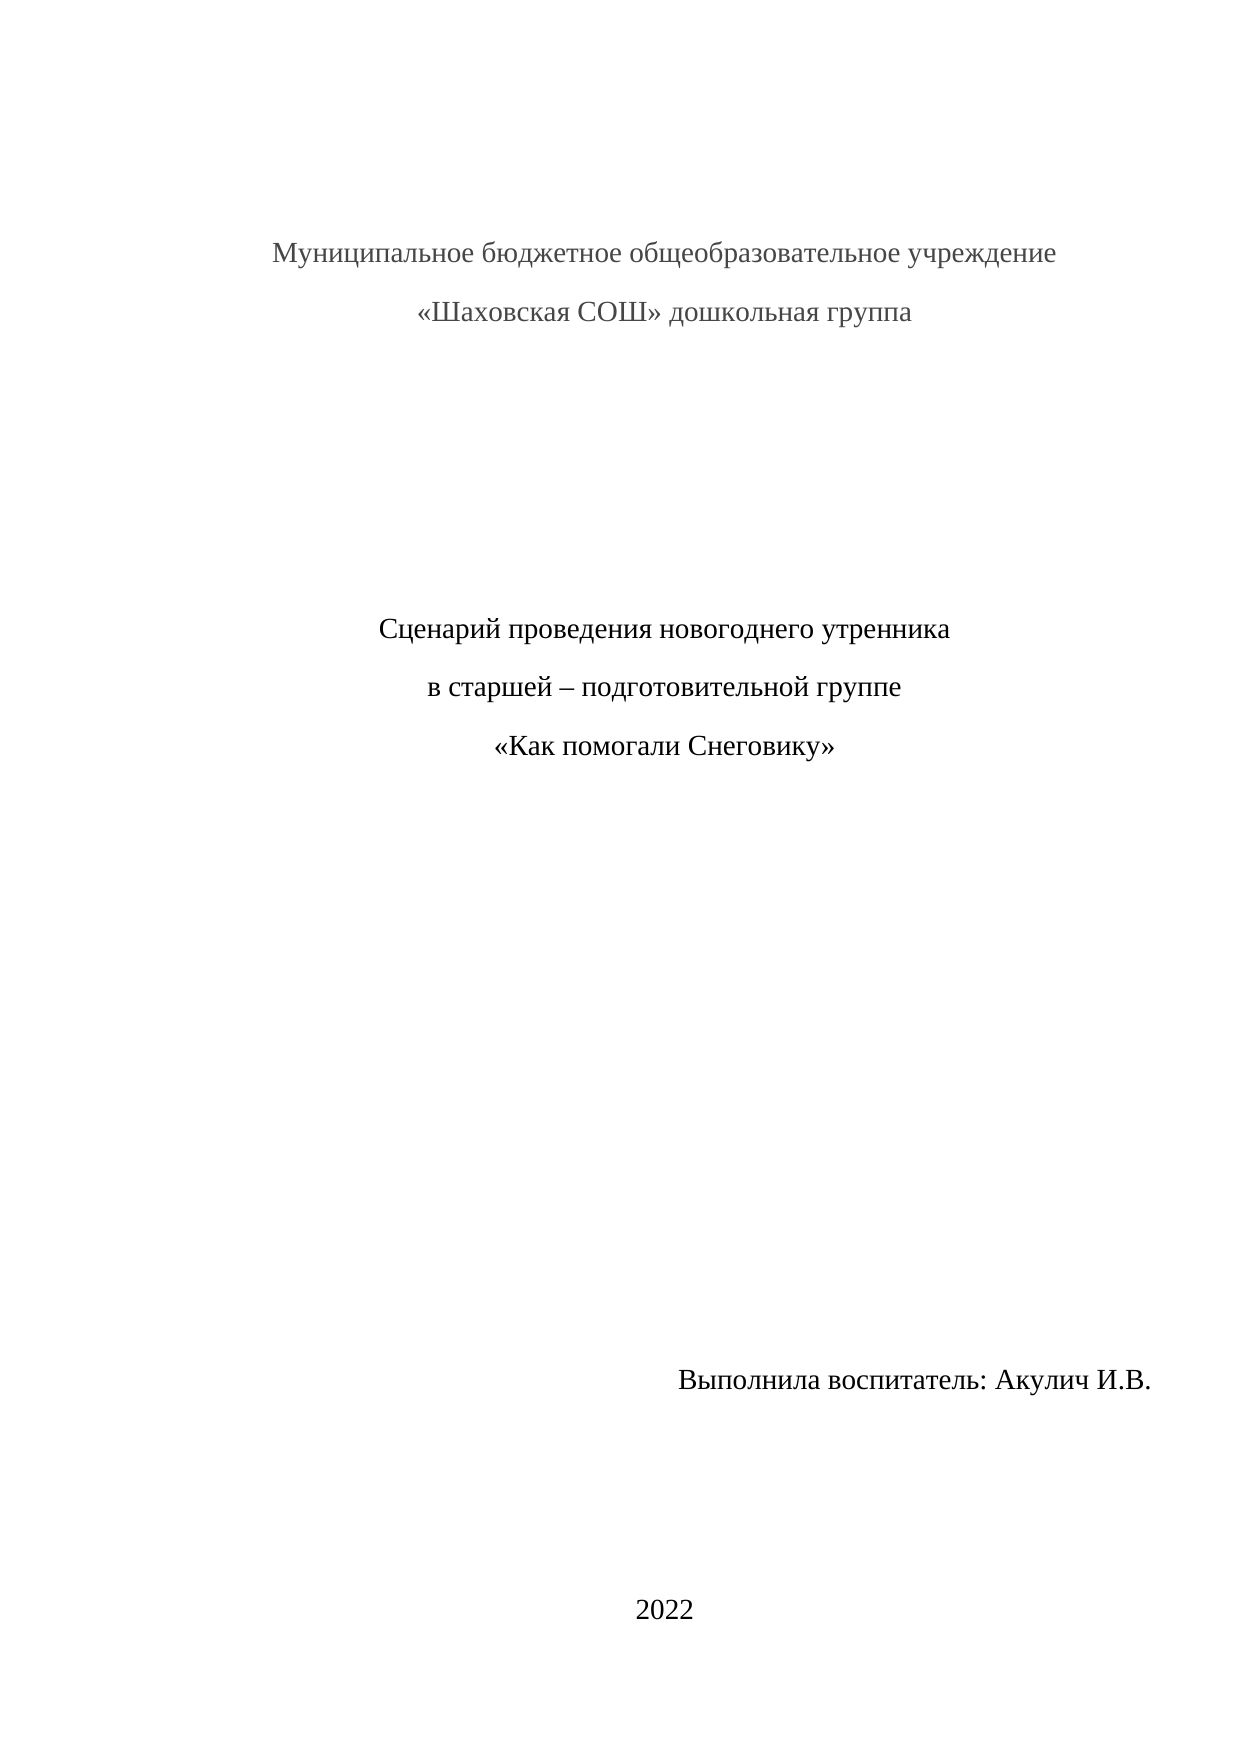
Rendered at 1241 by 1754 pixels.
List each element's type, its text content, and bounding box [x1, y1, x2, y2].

text Сценарий проведения новогоднего утренника [177, 611, 1152, 644]
text «Шаховская СОШ» дошкольная группа [177, 294, 1152, 327]
text «Как помогали Снеговику» [177, 728, 1152, 762]
text Муниципальное бюджетное общеобразовательное учреждение [177, 235, 1152, 269]
text в старшей – подготовительной группе [177, 669, 1152, 703]
text Выполнила воспитатель: Акулич И.В. [177, 1362, 1152, 1396]
text 2022 [177, 1592, 1152, 1625]
